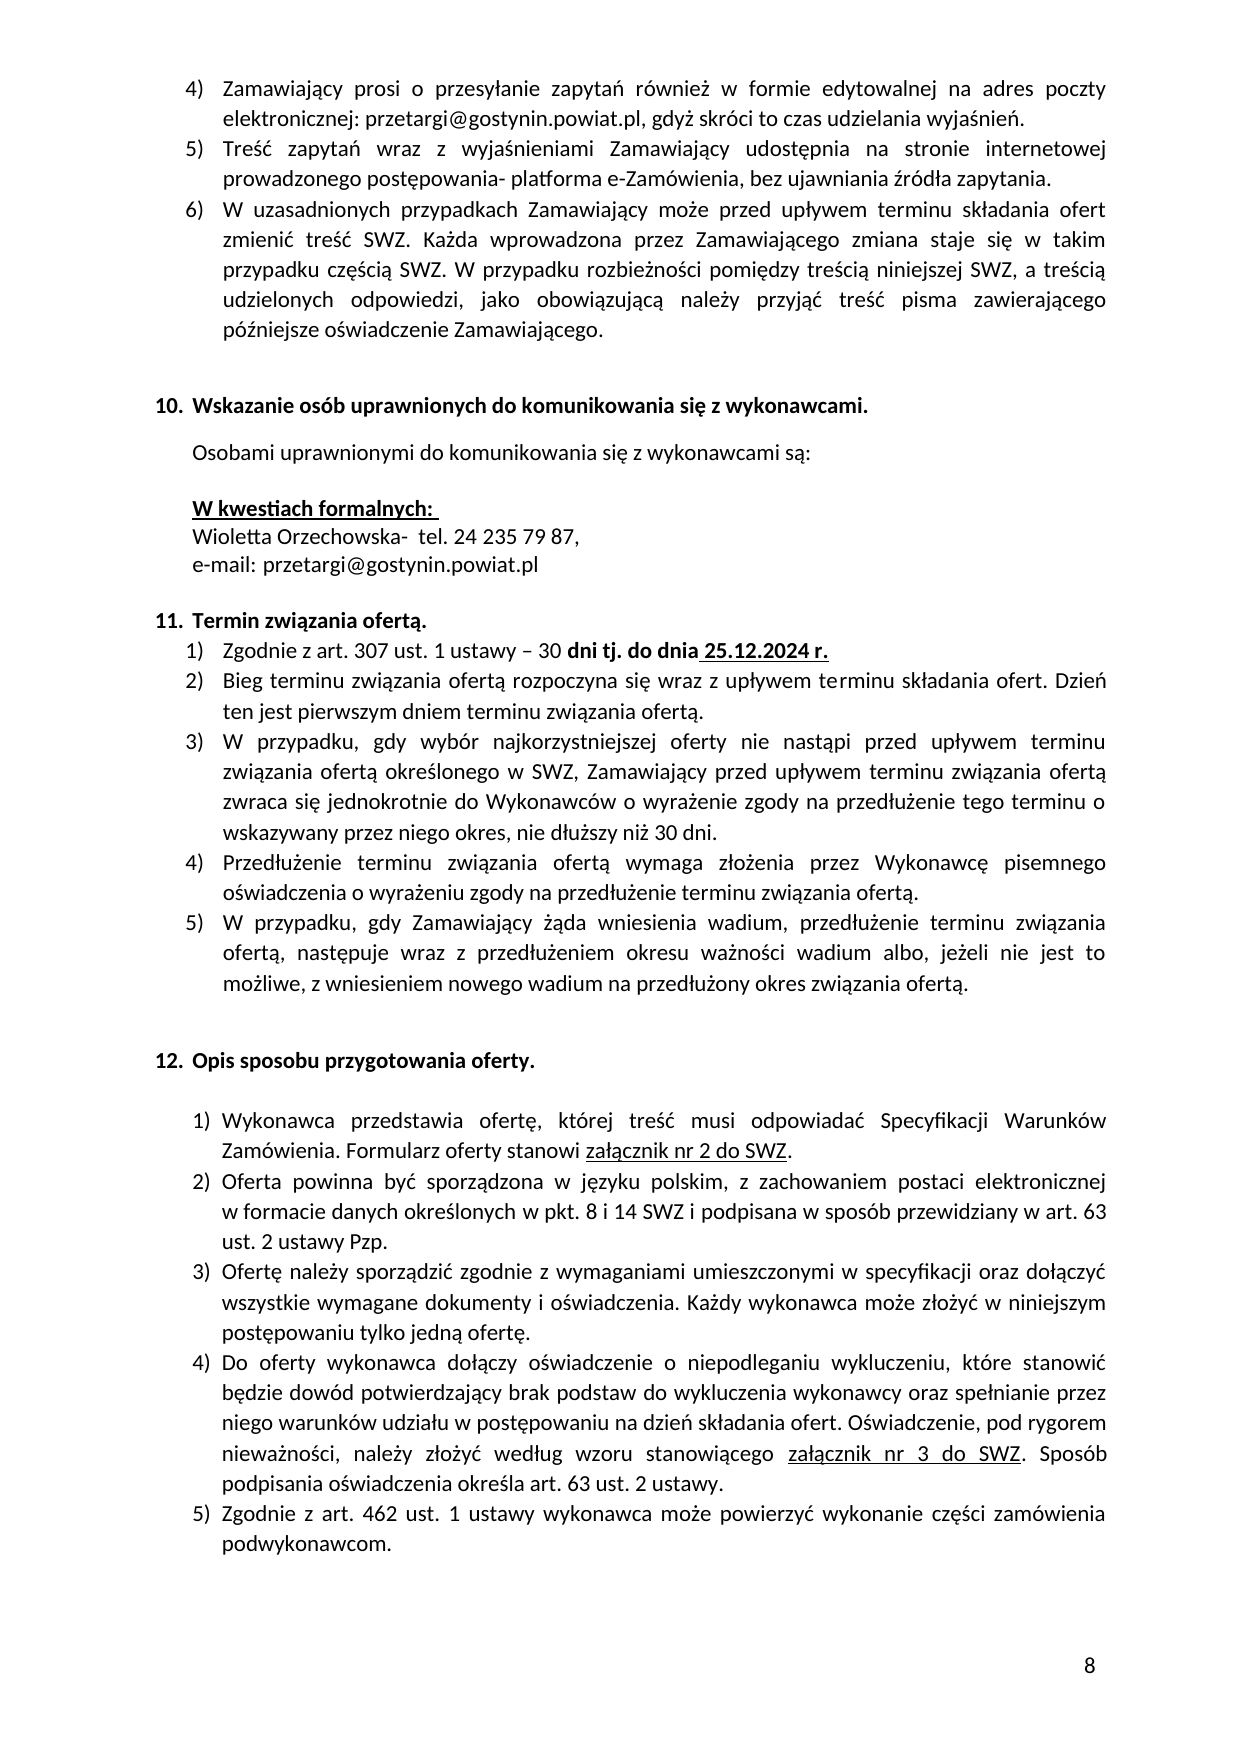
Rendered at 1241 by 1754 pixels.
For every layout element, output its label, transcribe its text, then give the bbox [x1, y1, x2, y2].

list Do oferty wykonawca dołączy oświadczenie o niepodleganiu wykluczeniu, które stanowić będzie dowód potwierdzający brak podstaw do wykluczenia wykonawcy oraz spełnianie przez niego warunków udziału w postępowaniu na dzień składania ofert. Oświadczenie, pod rygorem nieważności, należy złożyć według wzoru stanowiącego załącznik nr 3 do SWZ. Sposób podpisania oświadczenia określa art. 63 ust. 2 ustawy. [192, 1348, 1107, 1497]
list Przedłużenie terminu związania ofertą wymaga złożenia przez Wykonawcę pisemnego oświadczenia o wyrażeniu zgody na przedłużenie terminu związania ofertą. [185, 848, 1107, 906]
list W uzasadnionych przypadkach Zamawiający może przed upływem terminu składania ofert zmienić treść SWZ. Każda wprowadzona przez Zamawiającego zmiana staje się w takim przypadku częścią SWZ. W przypadku rozbieżności pomiędzy treścią niniejszej SWZ, a treścią udzielonych odpowiedzi, jako obowiązującą należy przyjąć treść pisma zawierającego późniejsze oświadczenie Zamawiającego. [185, 195, 1107, 343]
list Wskazanie osób uprawnionych do komunikowania się z wykonawcami. [154, 391, 1107, 419]
list Zamawiający prosi o przesyłanie zapytań również w formie edytowalnej na adres poczty elektronicznej: przetargi@gostynin.powiat.pl, gdyż skróci to czas udzielania wyjaśnień. [185, 74, 1107, 132]
list Wykonawca przedstawia ofertę, której treść musi odpowiadać Specyfikacji Warunków Zamówienia. Formularz oferty stanowi załącznik nr 2 do SWZ. [192, 1106, 1107, 1165]
list Zgodnie z art. 307 ust. 1 ustawy – 30 dni tj. do dnia 25.12.2024 r. [185, 636, 1107, 664]
list Zgodnie z art. 462 ust. 1 ustawy wykonawca może powierzyć wykonanie części zamówienia podwykonawcom. [192, 1499, 1107, 1557]
list W przypadku, gdy Zamawiający żąda wniesienia wadium, przedłużenie terminu związania ofertą, następuje wraz z przedłużeniem okresu ważności wadium albo, jeżeli nie jest to możliwe, z wniesieniem nowego wadium na przedłużony okres związania ofertą. [185, 908, 1107, 997]
list Treść zapytań wraz z wyjaśnieniami Zamawiający udostępnia na stronie internetowej prowadzonego postępowania- platforma e-Zamówienia, bez ujawniania źródła zapytania. [185, 134, 1107, 192]
list Ofertę należy sporządzić zgodnie z wymaganiami umieszczonymi w specyfikacji oraz dołączyć wszystkie wymagane dokumenty i oświadczenia. Każdy wykonawca może złożyć w niniejszym postępowaniu tylko jedną ofertę. [192, 1257, 1107, 1346]
text e-mail: przetargi@gostynin.powiat.pl [192, 550, 1107, 578]
text Wioletta Orzechowska- tel. 24 235 79 87, [192, 522, 1107, 550]
list Termin związania ofertą. [154, 606, 1107, 634]
text Osobami uprawnionymi do komunikowania się z wykonawcami są: [192, 438, 1107, 466]
list Bieg terminu związania ofertą rozpoczyna się wraz z upływem terminu składania ofert. Dzień ten jest pierwszym dniem terminu związania ofertą. [185, 667, 1107, 725]
list W przypadku, gdy wybór najkorzystniejszej oferty nie nastąpi przed upływem terminu związania ofertą określonego w SWZ, Zamawiający przed upływem terminu związania ofertą zwraca się jednokrotnie do Wykonawców o wyrażenie zgody na przedłużenie tego terminu o wskazywany przez niego okres, nie dłuższy niż 30 dni. [185, 727, 1107, 846]
list Oferta powinna być sporządzona w języku polskim, z zachowaniem postaci elektronicznej w formacie danych określonych w pkt. 8 i 14 SWZ i podpisana w sposób przewidziany w art. 63 ust. 2 ustawy Pzp. [192, 1167, 1107, 1255]
list Opis sposobu przygotowania oferty. [154, 1046, 1107, 1074]
text W kwestiach formalnych: [192, 494, 1107, 522]
